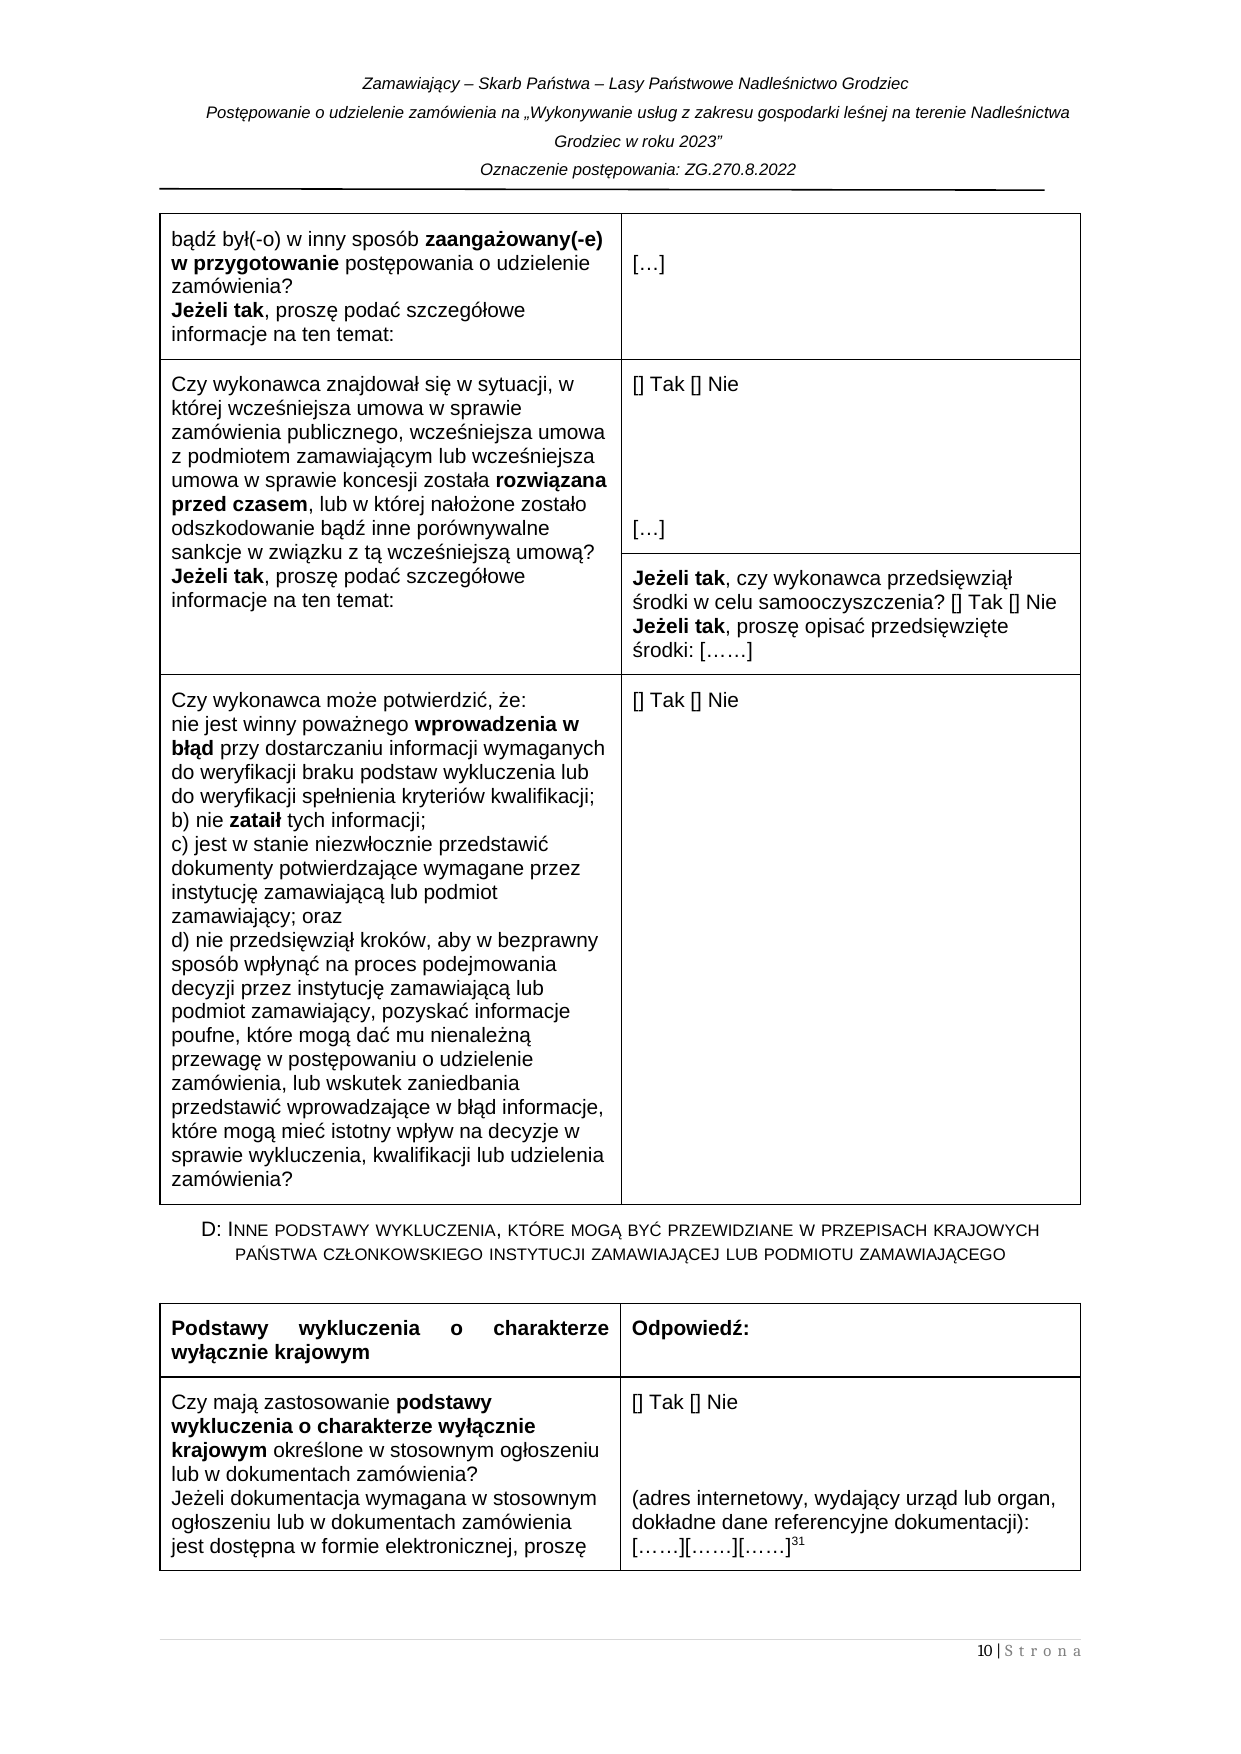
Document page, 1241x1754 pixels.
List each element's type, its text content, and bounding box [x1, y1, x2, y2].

table_cell Jeżeli tak, czy wykonawca przedsięwziął środki w celu samooczyszczenia? [] Tak [] Nie Jeżeli tak, proszę opisać przedsięwzięte środki: [……] [622, 554, 1080, 674]
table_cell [621, 1378, 1080, 1570]
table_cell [161, 1378, 620, 1570]
table_cell [] Tak [] Nie [622, 675, 1080, 1203]
table_cell [] Tak [] Nie […] [622, 360, 1080, 552]
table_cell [161, 214, 621, 359]
table_cell Czy wykonawca może potwierdzić, że: nie jest winny poważnego wprowadzenia w błąd przy dostarczaniu informacji wymaganych do weryfikacji braku podstaw wykluczenia lub do weryfikacji spełnienia kryteriów kwalifikacji; b) nie zataił tych informacji; c) jest w stanie niezwłocznie przedstawić dokumenty potwierdzające wymagane przez instytucję zamawiającą lub podmiot zamawiający; oraz d) nie przedsięwziął kroków, aby w bezprawny sposób wpłynąć na proces podejmowania decyzji przez instytucję zamawiającą lub podmiot zamawiający, pozyskać informacje poufne, które mogą dać mu nienależną przewagę w postępowaniu o udzielenie zamówienia, lub wskutek zaniedbania przedstawić wprowadzające w błąd informacje, które mogą mieć istotny wpływ na decyzje w sprawie wykluczenia, kwalifikacji lub udzielenia zamówienia? [161, 675, 621, 1203]
table_header Podstawy wykluczenia o charakterze wyłącznie krajowym [161, 1304, 620, 1376]
table_header Odpowiedź: [621, 1304, 1080, 1376]
text D: Inne podstawy wykluczenia, które mogą być przewidziane w przepisach krajowych państwa członkowskiego instytucji zamawiającej lub podmiotu zamawiającego [159, 1217, 1081, 1265]
table_cell [] Tak [] Nie […] [622, 214, 1080, 359]
table_cell Czy wykonawca znajdował się w sytuacji, w której wcześniejsza umowa w sprawie zamówienia publicznego, wcześniejsza umowa z podmiotem zamawiającym lub wcześniejsza umowa w sprawie koncesji została rozwiązana przed czasem, lub w której nałożone zostało odszkodowanie bądź inne porównywalne sankcje w związku z tą wcześniejszą umową? Jeżeli tak, proszę podać szczegółowe informacje na ten temat: [161, 360, 621, 674]
